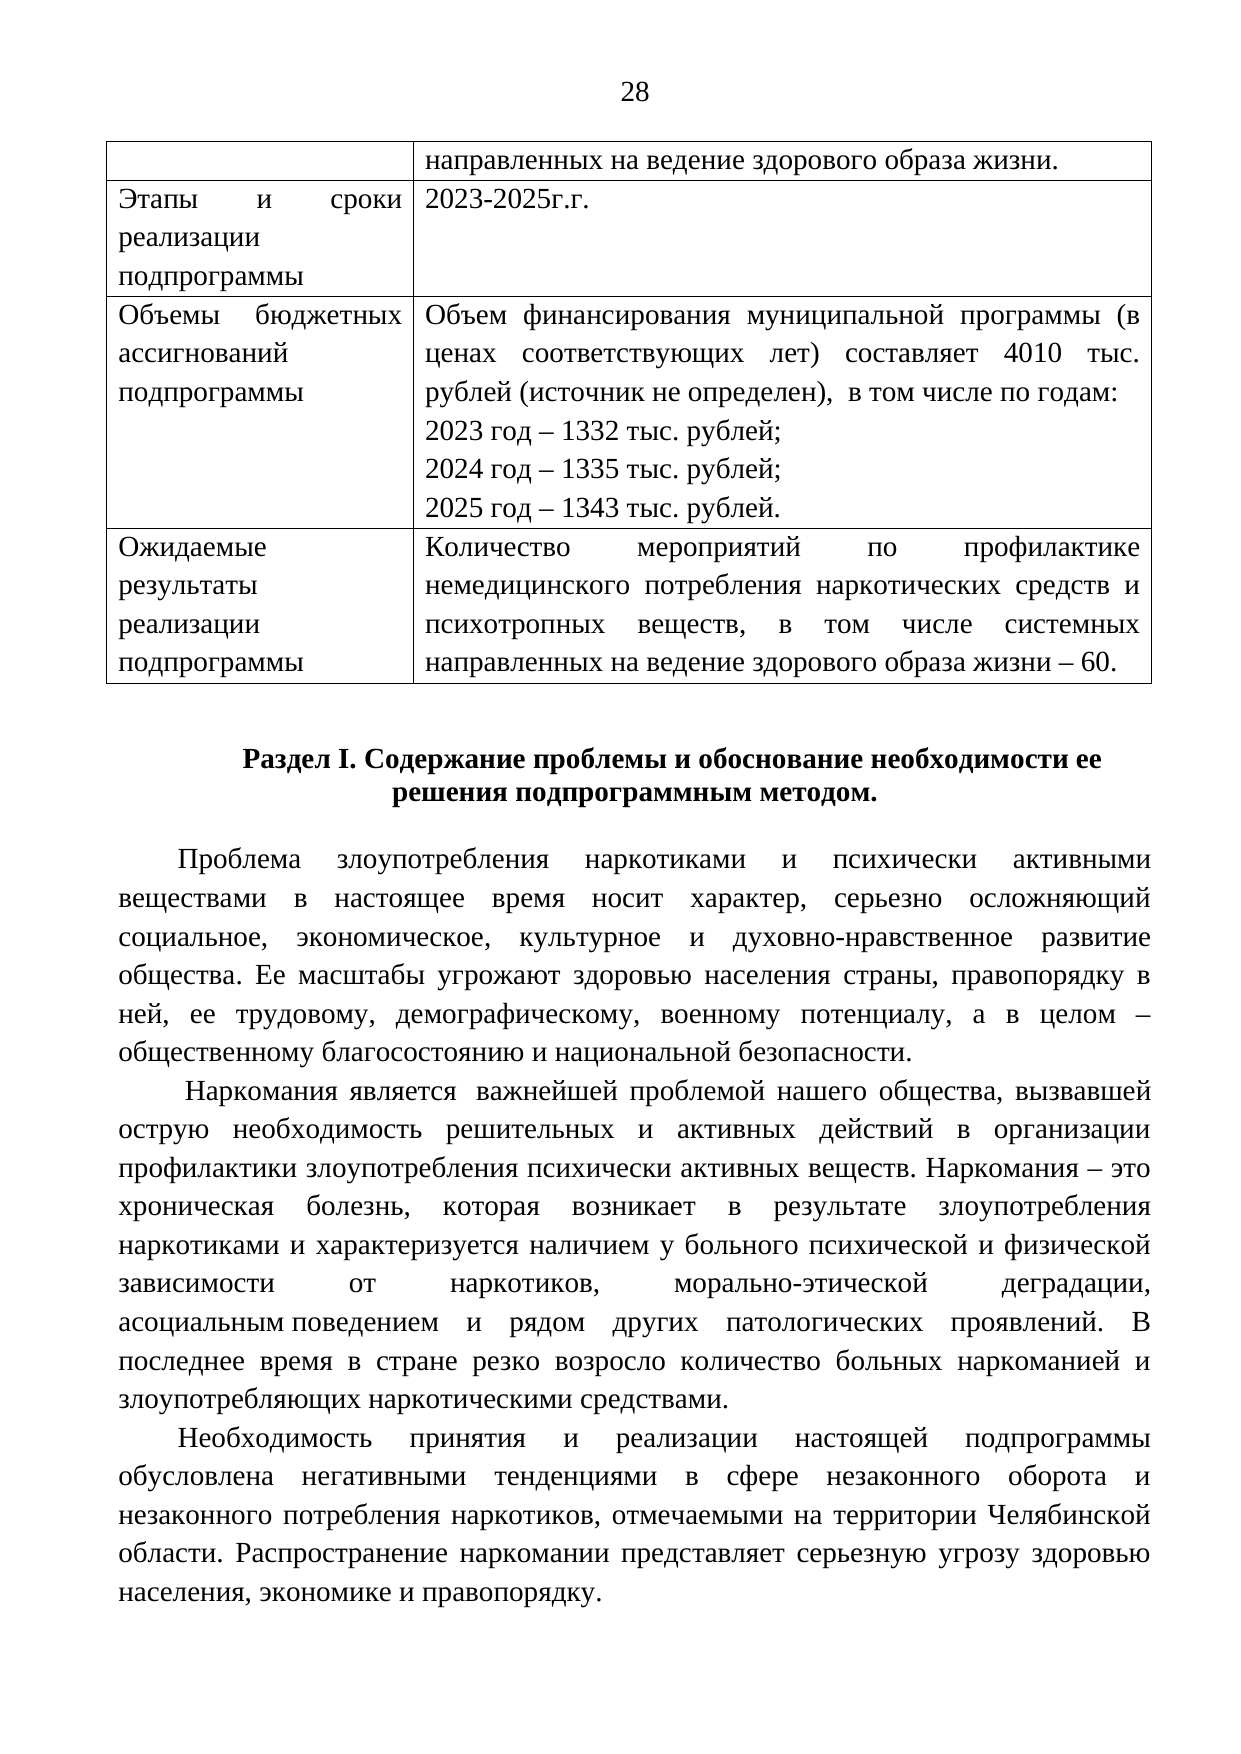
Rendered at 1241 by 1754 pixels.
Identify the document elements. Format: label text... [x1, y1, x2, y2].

table_cell Объем финансирования муниципальной программы (в ценах соответствующих лет) составляет 4010 тыс. рублей (источник не определен), в том числе по годам: 2023 год – 1332 тыс. рублей; 2024 год – 1335 тыс. рублей; 2025 год – 1343 тыс. рублей. [414, 297, 1151, 528]
text Необходимость принятия и реализации настоящей подпрограммы обусловлена негативными тенденциями в сфере незаконного оборота и незаконного потребления наркотиков, отмечаемыми на территории Челябинской области. Распространение наркомании представляет серьезную угрозу здоровью населения, экономике и правопорядку. [118, 1420, 1152, 1607]
text Проблема злоупотребления наркотиками и психически активными веществами в настоящее время носит характер, серьезно осложняющий социальное, экономическое, культурное и духовно-нравственное развитие общества. Ее масштабы угрожают здоровью населения страны, правопорядку в ней, ее трудовому, демографическому, военному потенциалу, а в целом – общественному благосостоянию и национальной безопасности. [118, 842, 1152, 1068]
text Наркомания является важнейшей проблемой нашего общества, вызвавшей острую необходимость решительных и активных действий в организации профилактики злоупотребления психически активных веществ. Наркомания – это хроническая болезнь, которая возникает в результате злоупотребления наркотиками и характеризуется наличием у больного психической и физической зависимости от наркотиков, морально-этической деградации, асоциальным поведением и рядом других патологических проявлений. В последнее время в стране резко возросло количество больных наркоманией и злоупотребляющих наркотическими средствами. [118, 1073, 1152, 1415]
text Раздел I. Содержание проблемы и обоснование необходимости ее решения подпрограммным методом. [118, 741, 1152, 808]
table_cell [107, 142, 413, 180]
table_cell Объемы бюджетных ассигнований подпрограммы [107, 297, 413, 528]
table_cell Этапы и сроки реализации подпрограммы [107, 181, 413, 296]
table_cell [414, 142, 1151, 180]
table_cell Ожидаемые результаты реализации подпрограммы [107, 529, 413, 682]
table_cell 2023-2025г.г. [414, 181, 1151, 296]
table_cell Количество мероприятий по профилактике немедицинского потребления наркотических средств и психотропных веществ, в том числе системных направленных на ведение здорового образа жизни – 60. [414, 529, 1151, 682]
